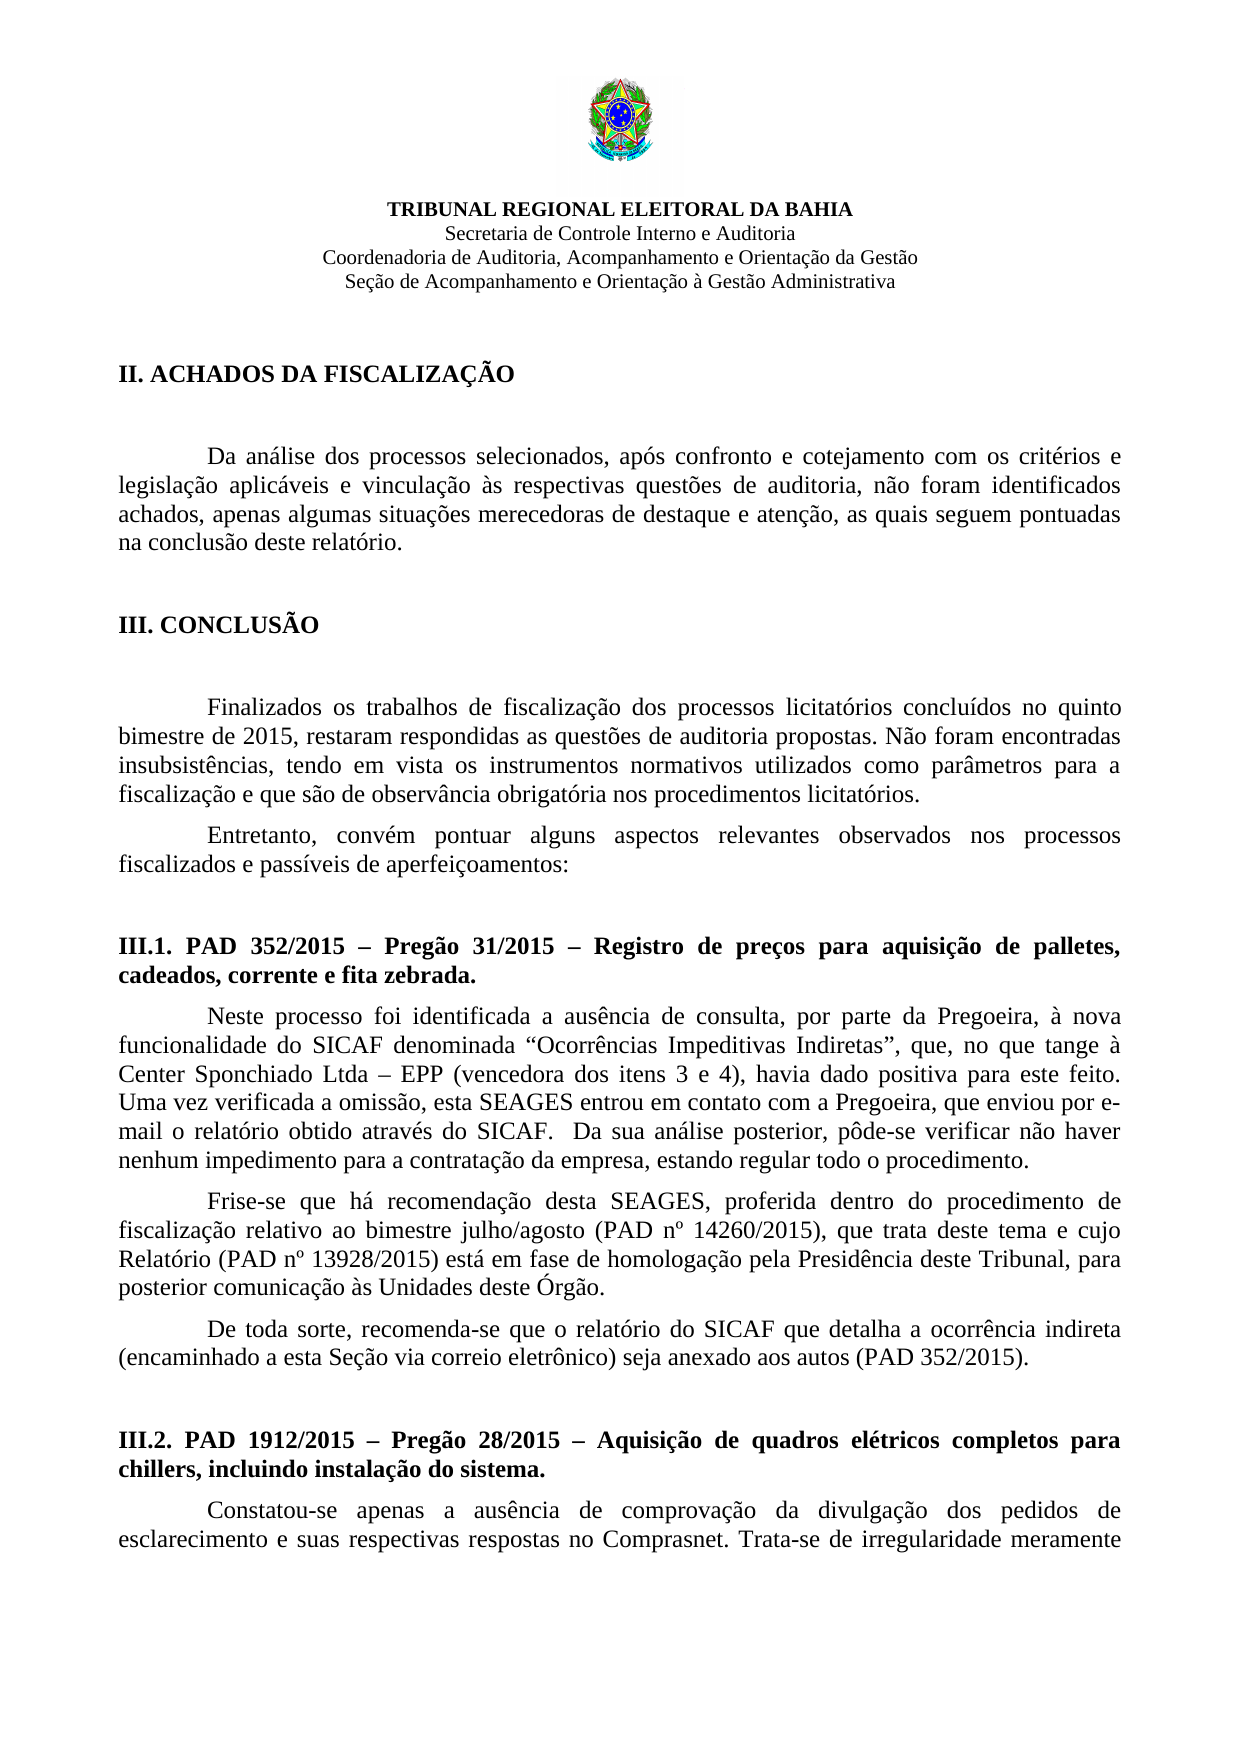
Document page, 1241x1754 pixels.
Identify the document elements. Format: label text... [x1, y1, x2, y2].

text III.1. PAD 352/2015 – Pregão 31/2015 – Registro de preços para aquisição de palletes, cadeados, corrente e fita zebrada. [118, 931, 1122, 989]
text Entretanto, convém pontuar alguns aspectos relevantes observados nos processos fiscalizados e passíveis de aperfeiçoamentos: [118, 820, 1122, 877]
text De toda sorte, recomenda-se que o relatório do SICAF que detalha a ocorrência indireta (encaminhado a esta Seção via correio eletrônico) seja anexado aos autos (PAD 352/2015). [118, 1314, 1122, 1371]
text Neste processo foi identificada a ausência de consulta, por parte da Pregoeira, à nova funcionalidade do SICAF denominada “Ocorrências Impeditivas Indiretas”, que, no que tange à Center Sponchiado Ltda – EPP (vencedora dos itens 3 e 4), havia dado positiva para este feito. Uma vez verificada a omissão, esta SEAGES entrou em contato com a Pregoeira, que enviou por e-mail o relatório obtido através do SICAF. Da sua análise posterior, pôde-se verificar não haver nenhum impedimento para a contratação da empresa, estando regular todo o procedimento. [118, 1001, 1122, 1174]
text III.2. PAD 1912/2015 – Pregão 28/2015 – Aquisição de quadros elétricos completos para chillers, incluindo instalação do sistema. [118, 1425, 1122, 1482]
text Finalizados os trabalhos de fiscalização dos processos licitatórios concluídos no quinto bimestre de 2015, restaram respondidas as questões de auditoria propostas. Não foram encontradas insubsistências, tendo em vista os instrumentos normativos utilizados como parâmetros para a fiscalização e que são de observância obrigatória nos procedimentos licitatórios. [118, 692, 1122, 807]
text III. CONCLUSÃO [118, 610, 1122, 639]
text Frise-se que há recomendação desta SEAGES, proferida dentro do procedimento de fiscalização relativo ao bimestre julho/agosto (PAD nº 14260/2015), que trata deste tema e cujo Relatório (PAD nº 13928/2015) está em fase de homologação pela Presidência deste Tribunal, para posterior comunicação às Unidades deste Órgão. [118, 1186, 1122, 1301]
text Da análise dos processos selecionados, após confronto e cotejamento com os critérios e legislação aplicáveis e vinculação às respectivas questões de auditoria, não foram identificados achados, apenas algumas situações merecedoras de destaque e atenção, as quais seguem pontuadas na conclusão deste relatório. [118, 441, 1122, 556]
picture [555, 76, 685, 197]
text II. ACHADOS DA FISCALIZAÇÃO [118, 359, 1122, 387]
